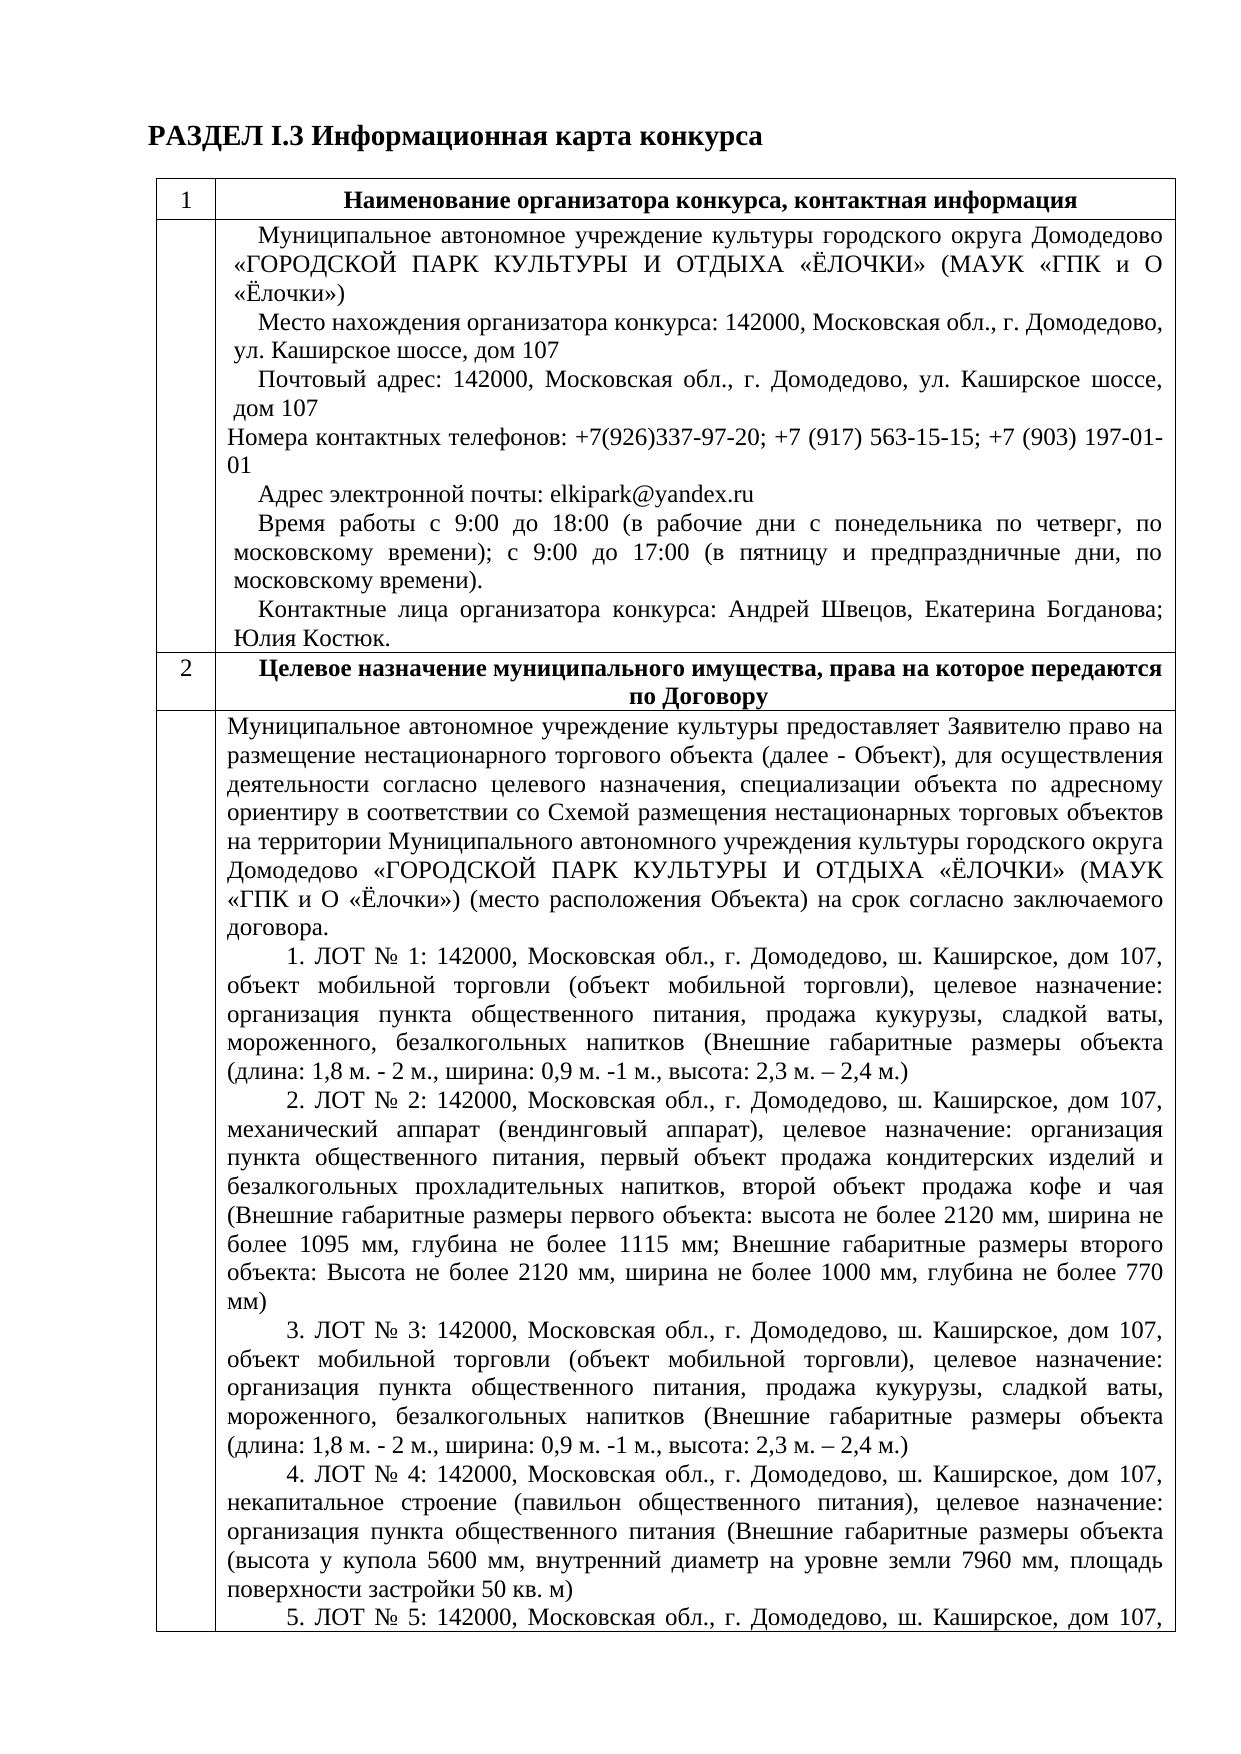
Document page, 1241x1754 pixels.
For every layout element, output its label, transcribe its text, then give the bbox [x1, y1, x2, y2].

table_cell [157, 711, 215, 1631]
table_header Наименование организатора конкурса, контактная информация [216, 179, 1175, 219]
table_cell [216, 711, 1175, 1631]
table_cell Целевое назначение муниципального имущества, права на которое передаются по Договору [216, 653, 1175, 710]
table_cell [157, 220, 215, 652]
table_cell Муниципальное автономное учреждение культуры городского округа Домодедово «ГОРОДСКОЙ ПАРК КУЛЬТУРЫ И ОТДЫХА «ЁЛОЧКИ» (МАУК «ГПК и О «Ёлочки») Место нахождения организатора конкурса: 142000, Московская обл., г. Домодедово, ул. Каширское шоссе, дом 107 Почтовый адрес: 142000, Московская обл., г. Домодедово, ул. Каширское шоссе, дом 107 Номера контактных телефонов: +7(926)337-97-20; +7 (917) 563-15-15; +7 (903) 197-01-01 Адрес электронной почты: elkipark@yandex.ru Время работы с 9:00 до 18:00 (в рабочие дни с понедельника по четверг, по московскому времени); с 9:00 до 17:00 (в пятницу и предпраздничные дни, по московскому времени). Контактные лица организатора конкурса: Андрей Швецов, Екатерина Богданова; Юлия Костюк. [216, 220, 1175, 652]
table_header 1 [157, 179, 215, 219]
subtitle Раздел I.3 Информационная карта конкурса [148, 118, 1163, 152]
table_cell 2 [157, 653, 215, 710]
